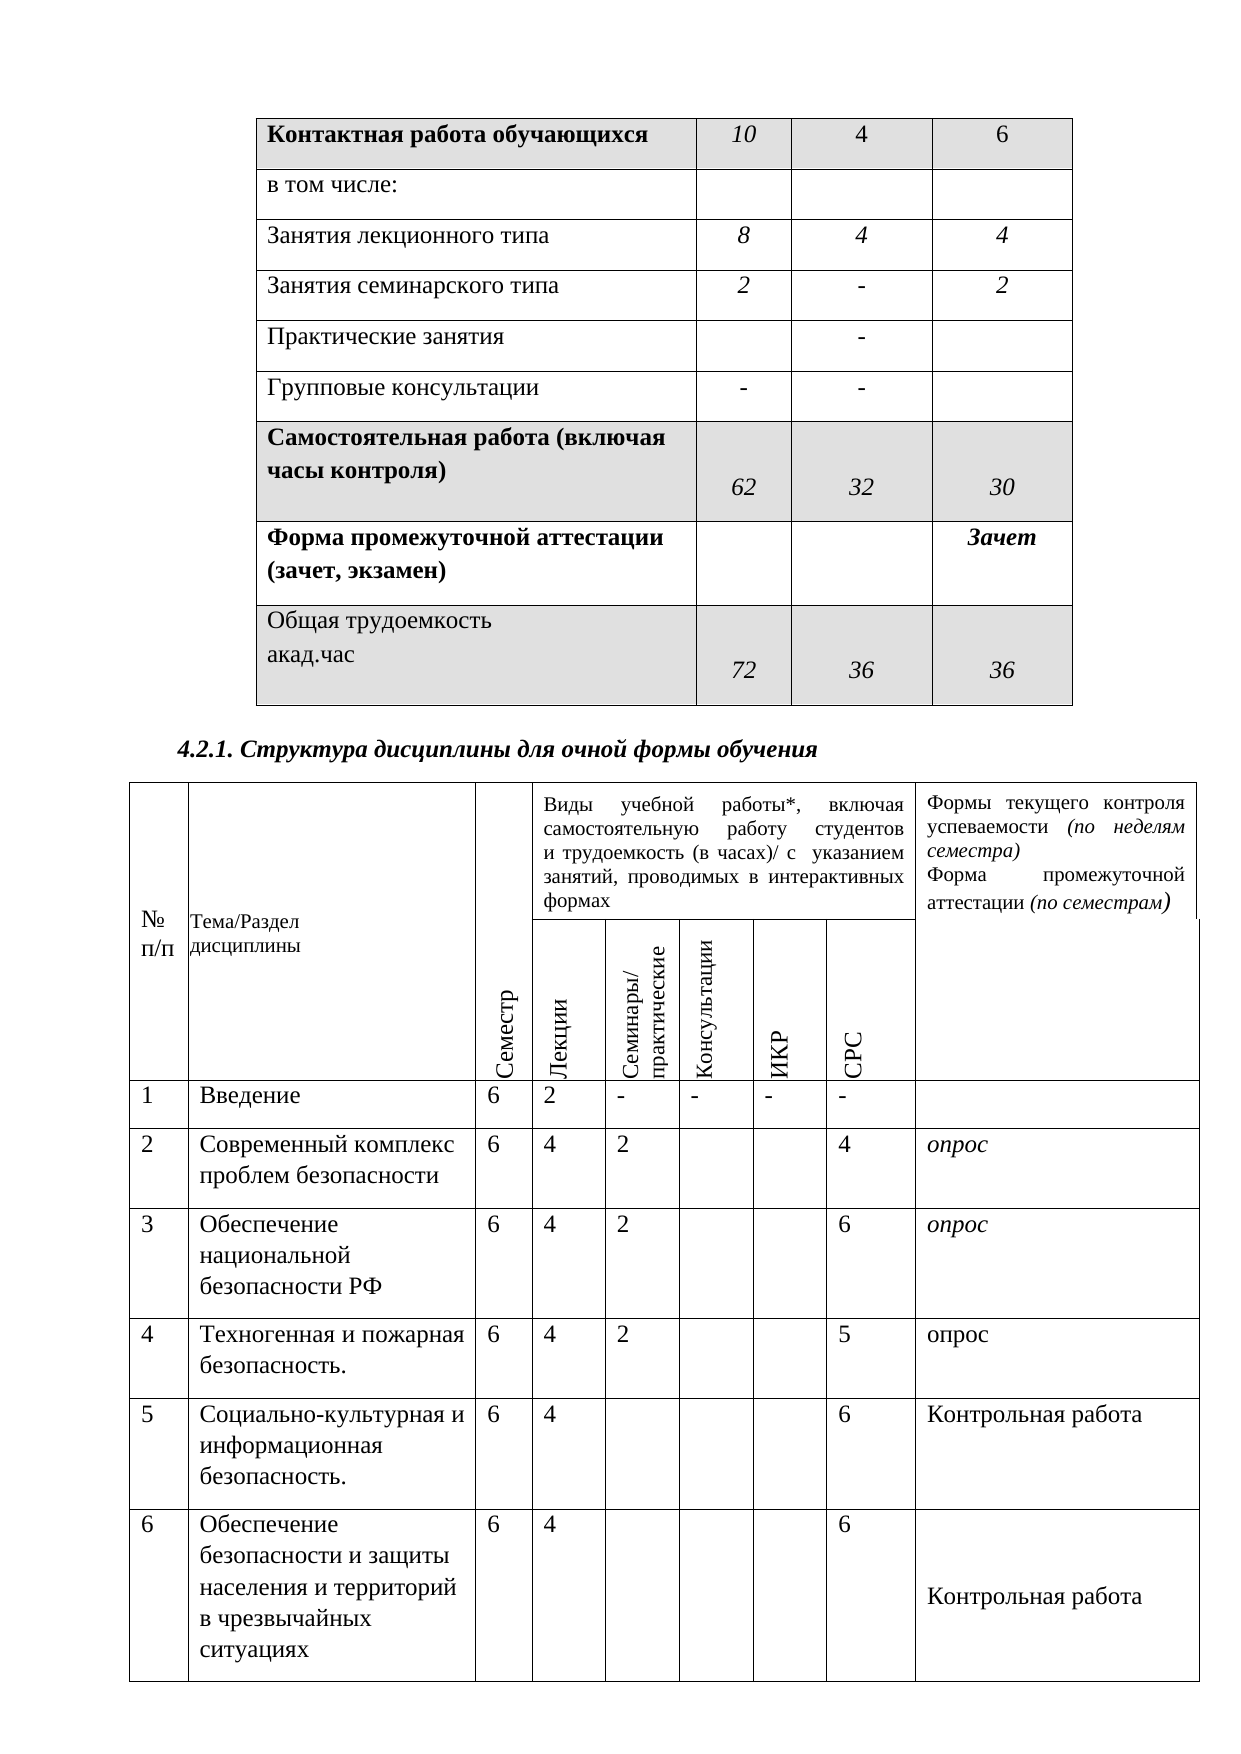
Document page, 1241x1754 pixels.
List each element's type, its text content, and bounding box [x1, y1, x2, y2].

table_cell Зачет [933, 522, 1072, 604]
table_cell Общая трудоемкость акад.час [257, 606, 696, 704]
table_header Виды учебной работы*, включая самостоятельную работу студентов и трудоемкость (в часах)/ с указанием занятий, проводимых в интерактивных формах [533, 783, 915, 919]
text 4.2.1. Структура дисциплины для очной формы обучения [177, 734, 1152, 763]
table_cell 4 [792, 119, 932, 168]
table_cell 4 [533, 1399, 605, 1508]
table_cell СРС [827, 920, 915, 1079]
table_cell 6 [827, 1209, 915, 1318]
table_cell 4 [533, 1129, 605, 1208]
table_cell 8 [697, 220, 791, 269]
table_cell 10 [697, 119, 791, 168]
table_cell Форма промежуточной аттестации (зачет, экзамен) [257, 522, 696, 604]
table_cell [916, 1081, 1199, 1128]
table_cell [754, 1319, 826, 1398]
table_cell [606, 1510, 679, 1681]
table_cell Практические занятия [257, 321, 696, 371]
table_cell 36 [933, 606, 1072, 704]
table_cell 72 [697, 606, 791, 704]
table_cell [680, 1510, 753, 1681]
table_cell 6 [827, 1399, 915, 1508]
table_cell 2 [606, 1129, 679, 1208]
table_cell 4 [130, 1319, 188, 1398]
table_cell Обеспечение национальной безопасности РФ [189, 1209, 475, 1318]
table_cell Консультации [680, 920, 753, 1079]
table_cell Занятия лекционного типа [257, 220, 696, 269]
table_header № п/п [130, 783, 188, 1079]
table_cell - [827, 1081, 915, 1128]
table_cell 6 [130, 1510, 188, 1681]
table_cell в том числе: [257, 170, 696, 219]
table_cell - [606, 1081, 679, 1128]
table_cell - [697, 372, 791, 421]
table_cell 4 [933, 220, 1072, 269]
table_cell [680, 1209, 753, 1318]
table_cell 2 [533, 1081, 605, 1128]
table_cell [754, 1129, 826, 1208]
table_cell 36 [792, 606, 932, 704]
table_cell Самостоятельная работа (включая часы контроля) [257, 422, 696, 521]
table_cell - [754, 1081, 826, 1128]
table_cell 5 [827, 1319, 915, 1398]
table_header Формы текущего контроля успеваемости (по неделям семестра) Форма промежуточной аттестации (по семестрам) [916, 783, 1196, 919]
table_cell 2 [606, 1209, 679, 1318]
table_header Семестр [476, 783, 532, 1079]
table_cell 4 [533, 1319, 605, 1398]
table_cell 4 [827, 1129, 915, 1208]
table_cell 4 [792, 220, 932, 269]
table_cell - [792, 271, 932, 320]
table_cell [933, 321, 1072, 371]
table_cell [697, 321, 791, 371]
table_cell 6 [827, 1510, 915, 1681]
table_cell 6 [476, 1081, 532, 1128]
table_cell [792, 522, 932, 604]
table_cell - [792, 321, 932, 371]
table_cell [933, 372, 1072, 421]
table_cell [697, 170, 791, 219]
table_cell опрос [916, 1319, 1199, 1398]
table_cell Семинары/ практические [606, 920, 679, 1079]
table_cell 1 [130, 1081, 188, 1128]
table_cell Контрольная работа [916, 1510, 1199, 1681]
table_cell [680, 1319, 753, 1398]
table_cell Занятия семинарского типа [257, 271, 696, 320]
table_cell опрос [916, 1209, 1199, 1318]
table_cell 6 [933, 119, 1072, 168]
table_cell 6 [476, 1319, 532, 1398]
table_cell [754, 1209, 826, 1318]
table_cell Современный комплекс проблем безопасности [189, 1129, 475, 1208]
table_cell 6 [476, 1209, 532, 1318]
table_cell [933, 170, 1072, 219]
table_cell [754, 1399, 826, 1508]
table_cell Техногенная и пожарная безопасность. [189, 1319, 475, 1398]
table_header Тема/Раздел дисциплины [189, 783, 475, 1079]
table_cell 5 [130, 1399, 188, 1508]
table_cell [606, 1399, 679, 1508]
table_cell Групповые консультации [257, 372, 696, 421]
table_cell 32 [792, 422, 932, 521]
table_cell [754, 1510, 826, 1681]
table_cell 2 [130, 1129, 188, 1208]
table_cell Лекции [533, 920, 605, 1079]
table_cell - [680, 1081, 753, 1128]
table_cell ИКР [754, 920, 826, 1079]
table_cell [697, 522, 791, 604]
table_cell опрос [916, 1129, 1199, 1208]
table_cell [792, 170, 932, 219]
table_cell Введение [189, 1081, 475, 1128]
table_cell Обеспечение безопасности и защиты населения и территорий в чрезвычайных ситуациях [189, 1510, 475, 1681]
table_cell 30 [933, 422, 1072, 521]
table_cell Контактная работа обучающихся [257, 119, 696, 168]
table_cell 6 [476, 1510, 532, 1681]
table_cell 2 [606, 1319, 679, 1398]
table_cell Социально-культурная и информационная безопасность. [189, 1399, 475, 1508]
table_cell 2 [933, 271, 1072, 320]
table_cell Контрольная работа [916, 1399, 1199, 1508]
table_cell [916, 919, 1199, 1079]
table_cell 62 [697, 422, 791, 521]
table_cell 6 [476, 1129, 532, 1208]
table_cell - [792, 372, 932, 421]
table_cell [680, 1399, 753, 1508]
table_cell 6 [476, 1399, 532, 1508]
table_cell 3 [130, 1209, 188, 1318]
table_cell 4 [533, 1510, 605, 1681]
table_cell [680, 1129, 753, 1208]
table_cell 2 [697, 271, 791, 320]
table_cell 4 [533, 1209, 605, 1318]
